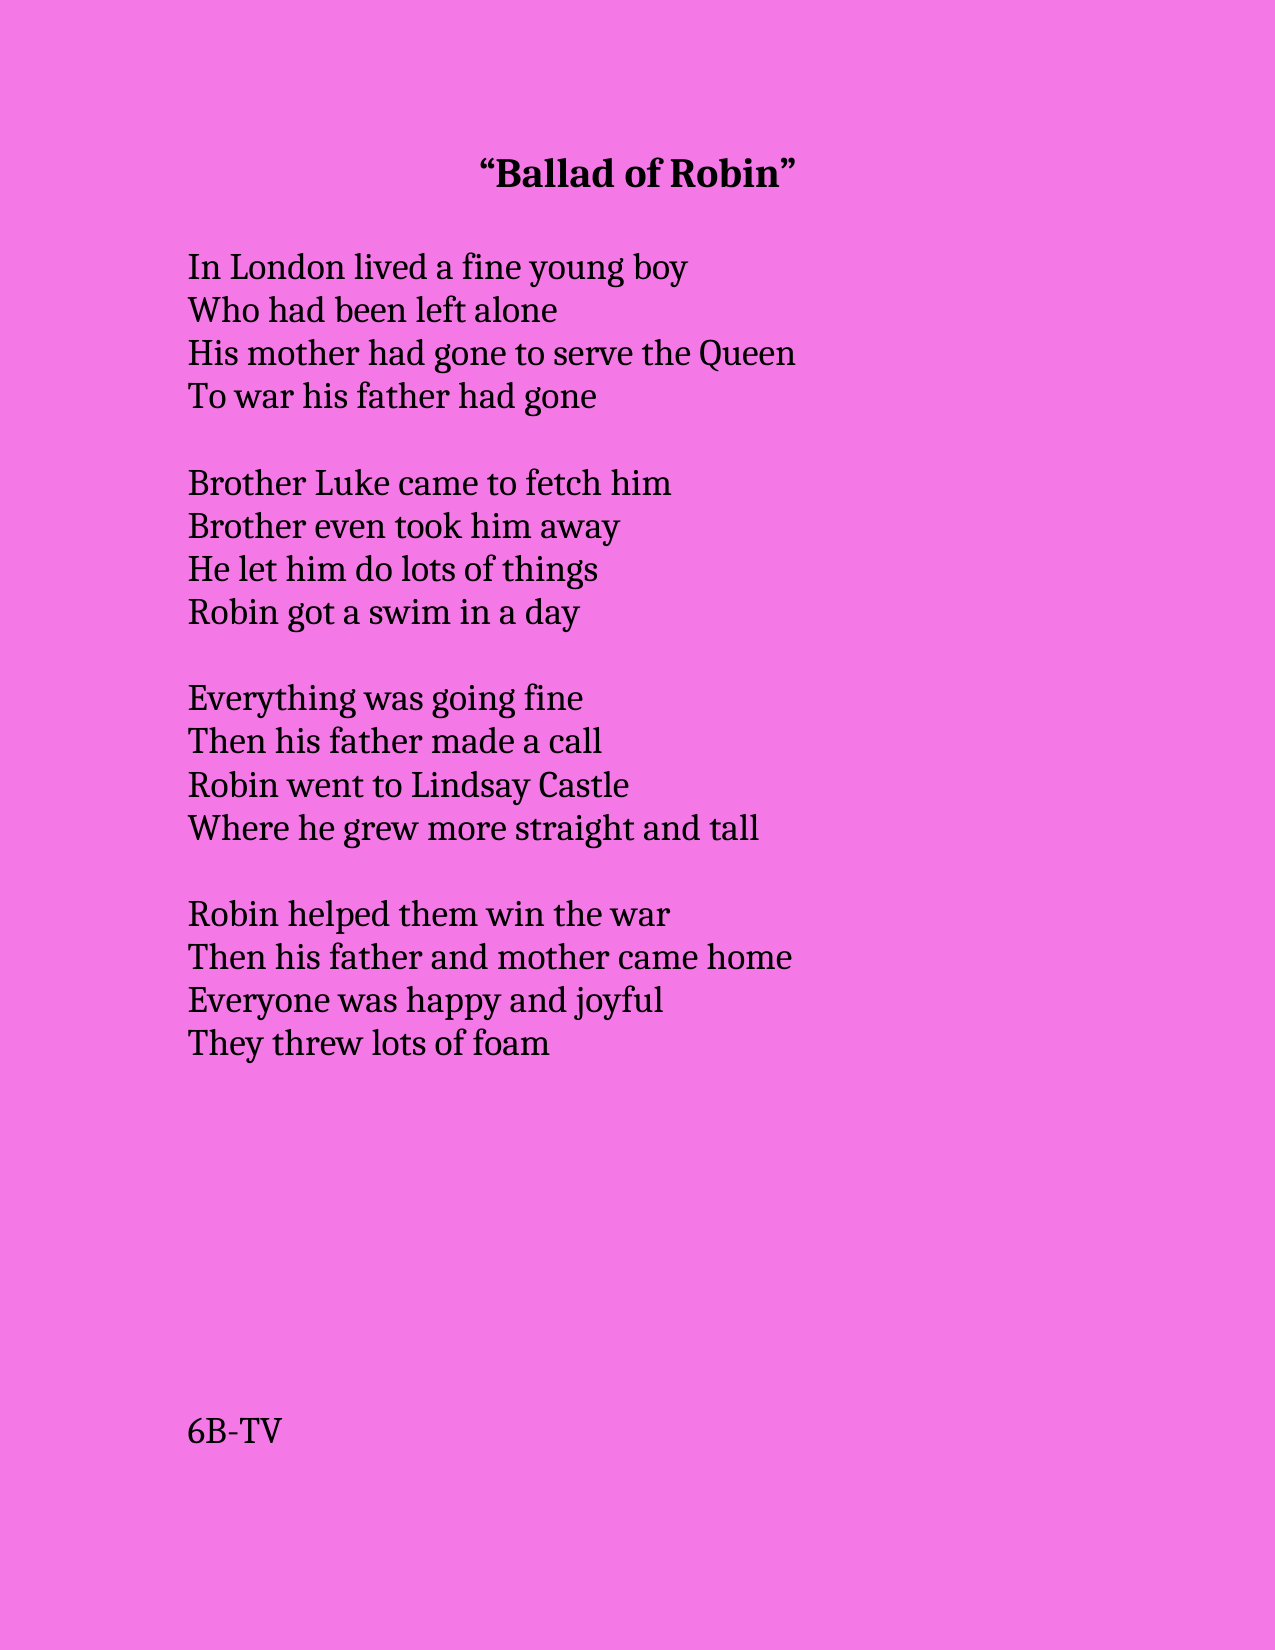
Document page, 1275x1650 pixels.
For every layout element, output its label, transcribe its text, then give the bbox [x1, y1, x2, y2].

text Brother Luke came to fetch him [187, 461, 1087, 504]
text They threw lots of foam [187, 1022, 1087, 1065]
text Brother even took him away [187, 504, 1087, 548]
text Robin went to Lindsay Castle [187, 763, 1087, 806]
text Everyone was happy and joyful [187, 979, 1087, 1022]
text His mother had gone to serve the Queen [187, 332, 1087, 375]
text “Ballad of Robin” [187, 150, 1087, 198]
text Then his father and mother came home [187, 936, 1087, 979]
text Who had been left alone [187, 289, 1087, 332]
text Everything was going fine [187, 677, 1087, 720]
text Then his father made a call [187, 720, 1087, 763]
text To war his father had gone [187, 375, 1087, 418]
text Robin got a swim in a day [187, 591, 1087, 634]
text In London lived a fine young boy [187, 246, 1087, 289]
text Where he grew more straight and tall [187, 806, 1087, 849]
text He let him do lots of things [187, 548, 1087, 591]
text 6B-TV [187, 1410, 1087, 1453]
text Robin helped them win the war [187, 893, 1087, 936]
